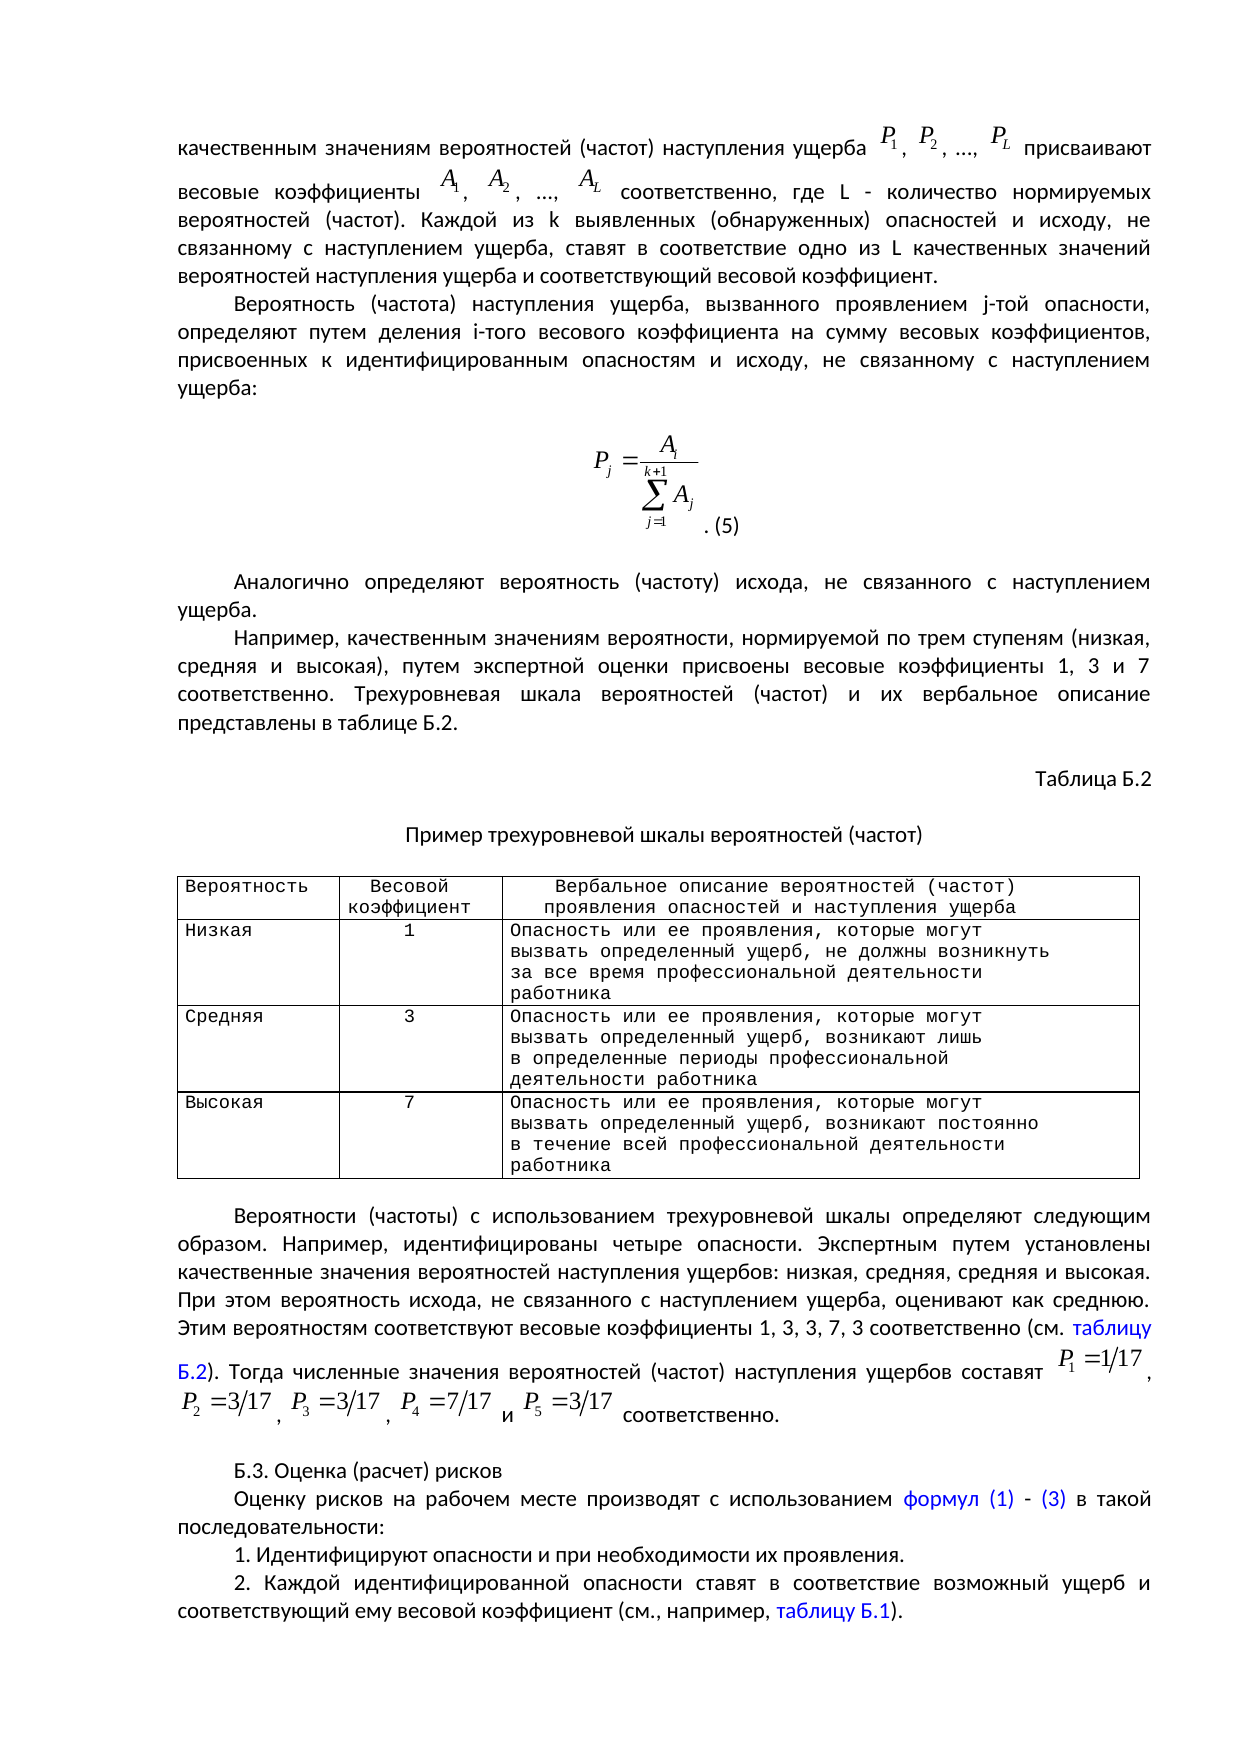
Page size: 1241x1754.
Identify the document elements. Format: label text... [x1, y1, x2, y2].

table_cell Низкая [178, 920, 339, 1005]
text Оценку рисков на рабочем месте производят с использованием формул (1) - (3) в такой последовательности: [177, 1484, 1152, 1540]
text 1. Идентифицируют опасности и при необходимости их проявления. [177, 1540, 1152, 1568]
table_header Вербальное описание вероятностей (частот) проявления опасностей и наступления ущерба [503, 877, 1139, 919]
text Таблица Б.2 [177, 764, 1152, 792]
text Например, качественным значениям вероятности, нормируемой по трем ступеням (низкая, средняя и высокая), путем экспертной оценки присвоены весовые коэффициенты 1, 3 и 7 соответственно. Трехуровневая шкала вероятностей (частот) и их вербальное описание представлены в таблице Б.2. [177, 623, 1152, 736]
table_cell 1 [340, 920, 502, 1005]
table_cell 3 [340, 1006, 502, 1091]
table_header Весовой коэффициент [340, 877, 502, 919]
text 2. Каждой идентифицированной опасности ставят в соответствие возможный ущерб и соответствующий ему весовой коэффициент (см., например, таблицу Б.1). [177, 1568, 1152, 1624]
table_cell 7 [340, 1093, 502, 1177]
table_cell Опасность или ее проявления, которые могут вызвать определенный ущерб, возникают лишь в определенные периоды профессиональной деятельности работника [503, 1006, 1139, 1091]
table_cell Средняя [178, 1006, 339, 1091]
text Вероятности (частоты) с использованием трехуровневой шкалы определяют следующим образом. Например, идентифицированы четыре опасности. Экспертным путем установлены качественные значения вероятностей наступления ущербов: низкая, средняя, средняя и высокая. При этом вероятность исхода, не связанного с наступлением ущерба, оценивают как среднюю. Этим вероятностям соответствуют весовые коэффициенты 1, 3, 3, 7, 3 соответственно (см. таблицу Б.2). Тогда численные значения вероятностей (частот) наступления ущербов составят , , , и соответственно. [177, 1201, 1152, 1428]
text Вероятность (частота) наступления ущерба, вызванного проявлением j-той опасности, определяют путем деления i-того весового коэффициента на сумму весовых коэффициентов, присвоенных к идентифицированным опасностям и исходу, не связанному с наступлением ущерба: [177, 289, 1152, 401]
text Аналогично определяют вероятность (частоту) исхода, не связанного с наступлением ущерба. [177, 567, 1152, 623]
table_cell Опасность или ее проявления, которые могут вызвать определенный ущерб, возникают постоянно в течение всей профессиональной деятельности работника [503, 1093, 1139, 1177]
table_cell Высокая [178, 1093, 339, 1177]
text . (5) [177, 429, 1152, 539]
text Пример трехуровневой шкалы вероятностей (частот) [177, 820, 1152, 848]
table_cell Опасность или ее проявления, которые могут вызвать определенный ущерб, не должны возникнуть за все время профессиональной деятельности работника [503, 920, 1139, 1005]
table_header Вероятность [178, 877, 339, 919]
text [177, 118, 1152, 289]
text Б.3. Оценка (расчет) рисков [177, 1456, 1152, 1484]
